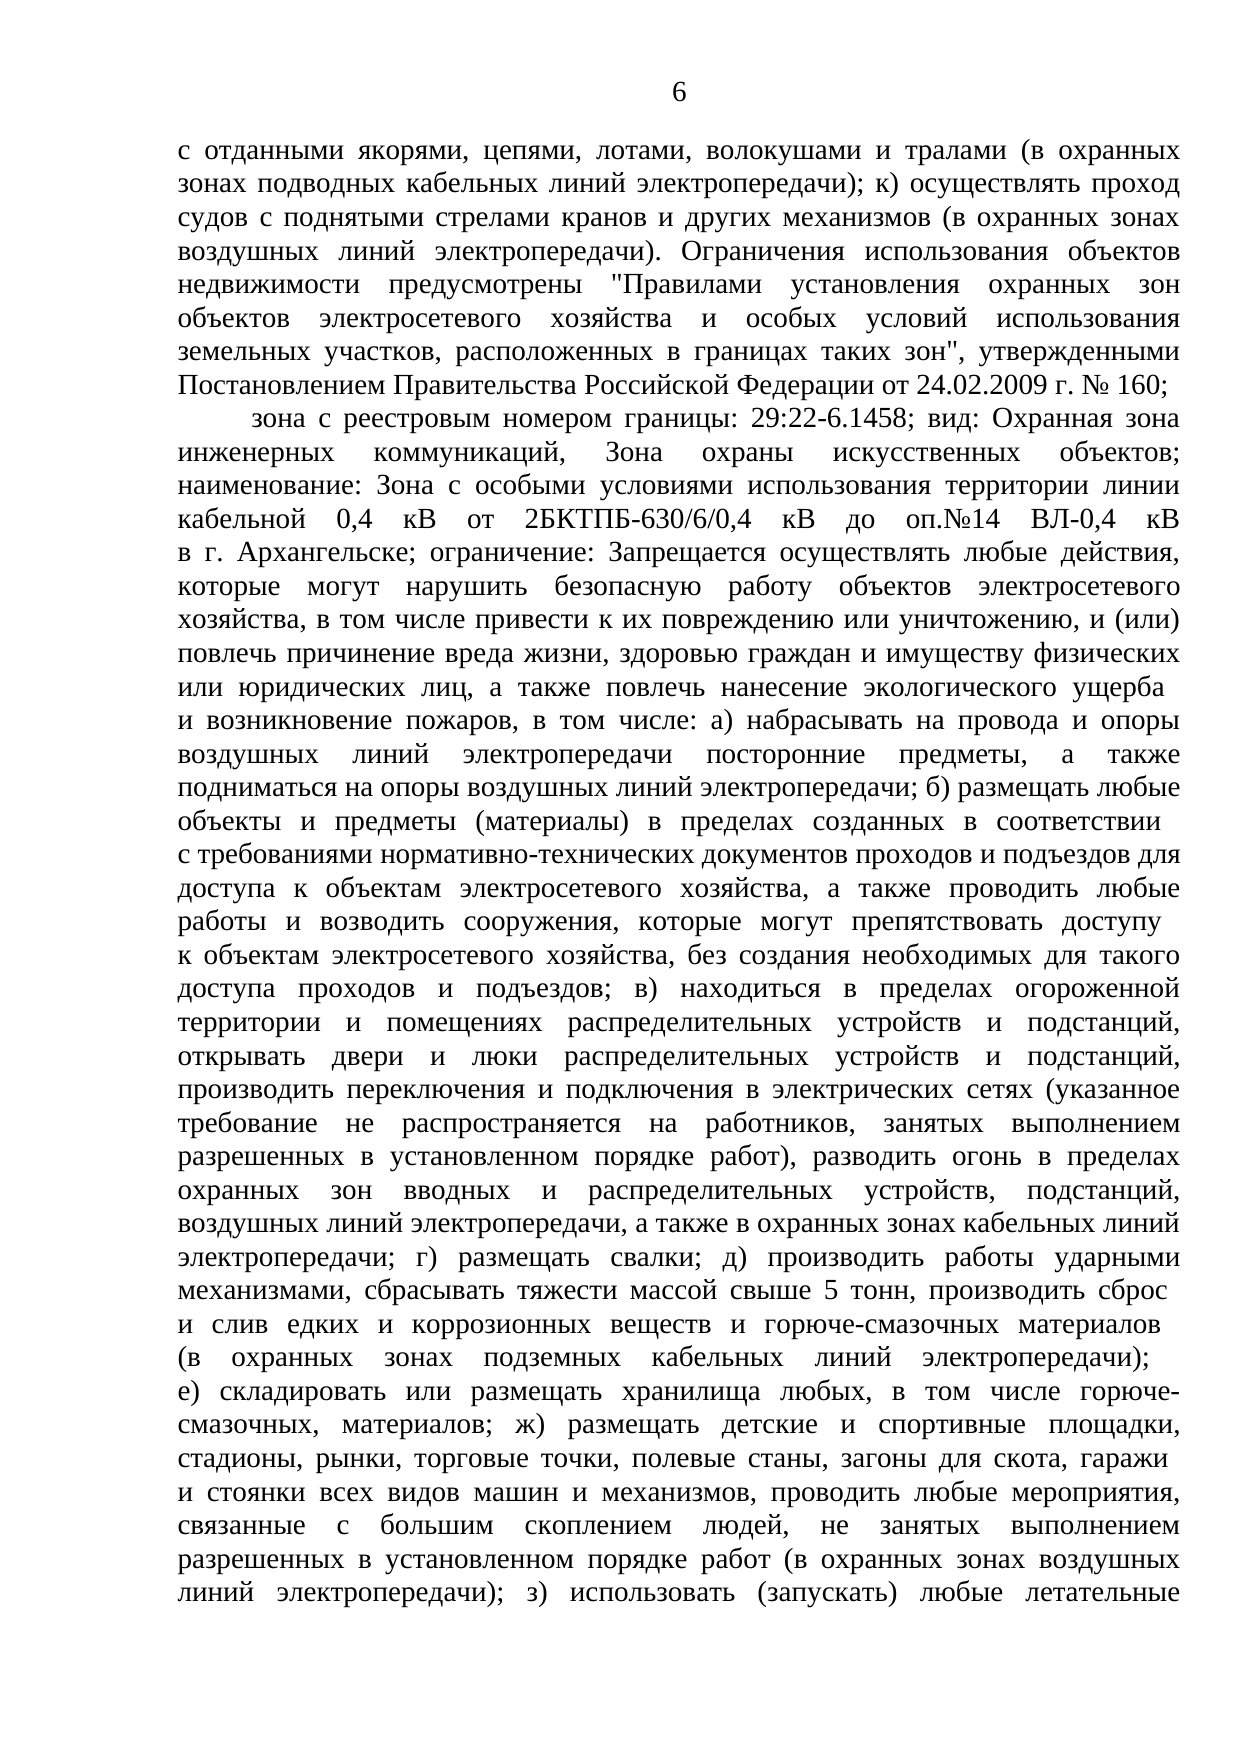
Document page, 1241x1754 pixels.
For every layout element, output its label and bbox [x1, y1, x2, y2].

text [177, 400, 1181, 1608]
text [177, 132, 1181, 400]
